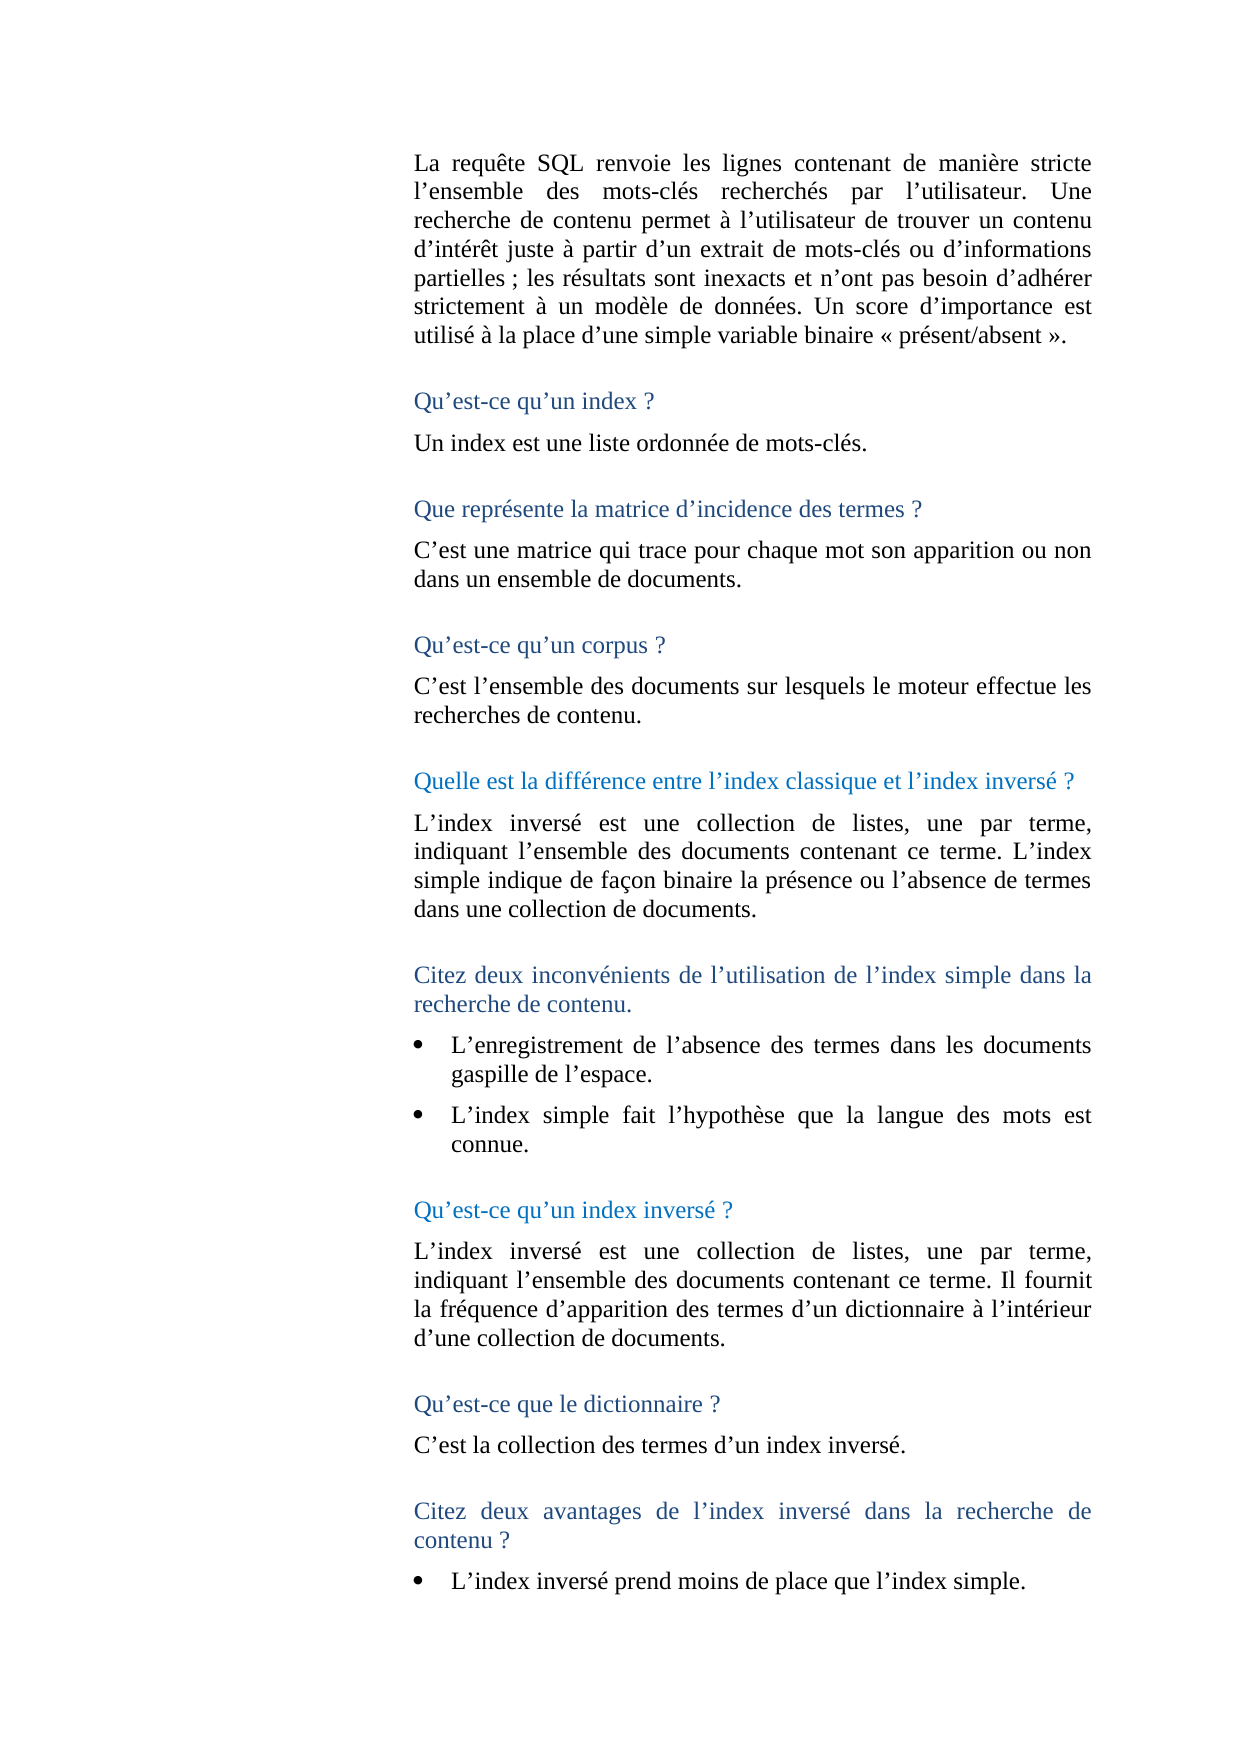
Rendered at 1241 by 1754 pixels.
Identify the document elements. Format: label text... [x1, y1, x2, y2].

text Citez deux avantages de l’index inversé dans la recherche de contenu ? [413, 1496, 1092, 1554]
text Que représente la matrice d’incidence des termes ? [413, 494, 1092, 523]
text L’index inversé est une collection de listes, une par terme, indiquant l’ensemble des documents contenant ce terme. Il fournit la fréquence d’apparition des termes d’un dictionnaire à l’intérieur d’une collection de documents. [413, 1236, 1092, 1351]
text L’index inversé est une collection de listes, une par terme, indiquant l’ensemble des documents contenant ce terme. L’index simple indique de façon binaire la présence ou l’absence de termes dans une collection de documents. [413, 808, 1092, 923]
text C’est une matrice qui trace pour chaque mot son apparition ou non dans un ensemble de documents. [413, 535, 1092, 593]
text Qu’est-ce qu’un index inversé ? [413, 1195, 1092, 1224]
text C’est l’ensemble des documents sur lesquels le moteur effectue les recherches de contenu. [413, 671, 1092, 729]
text Qu’est-ce qu’un corpus ? [413, 630, 1092, 659]
list L’enregistrement de l’absence des termes dans les documents gaspille de l’espace. [413, 1030, 1092, 1088]
text C’est la collection des termes d’un index inversé. [413, 1430, 1092, 1459]
text Citez deux inconvénients de l’utilisation de l’index simple dans la recherche de contenu. [413, 960, 1092, 1018]
text Qu’est-ce qu’un index ? [413, 386, 1092, 415]
text Un index est une liste ordonnée de mots-clés. [413, 428, 1092, 456]
list L’index simple fait l’hypothèse que la langue des mots est connue. [413, 1100, 1092, 1158]
text La requête SQL renvoie les lignes contenant de manière stricte l’ensemble des mots-clés recherchés par l’utilisateur. Une recherche de contenu permet à l’utilisateur de trouver un contenu d’intérêt juste à partir d’un extrait de mots-clés ou d’informations partielles ; les résultats sont inexacts et n’ont pas besoin d’adhérer strictement à un modèle de données. Un score d’importance est utilisé à la place d’une simple variable binaire « présent/absent ». [413, 148, 1092, 349]
list L’index inversé prend moins de place que l’index simple. [413, 1566, 1092, 1595]
text Qu’est-ce que le dictionnaire ? [413, 1389, 1092, 1418]
text Quelle est la différence entre l’index classique et l’index inversé ? [413, 766, 1092, 795]
